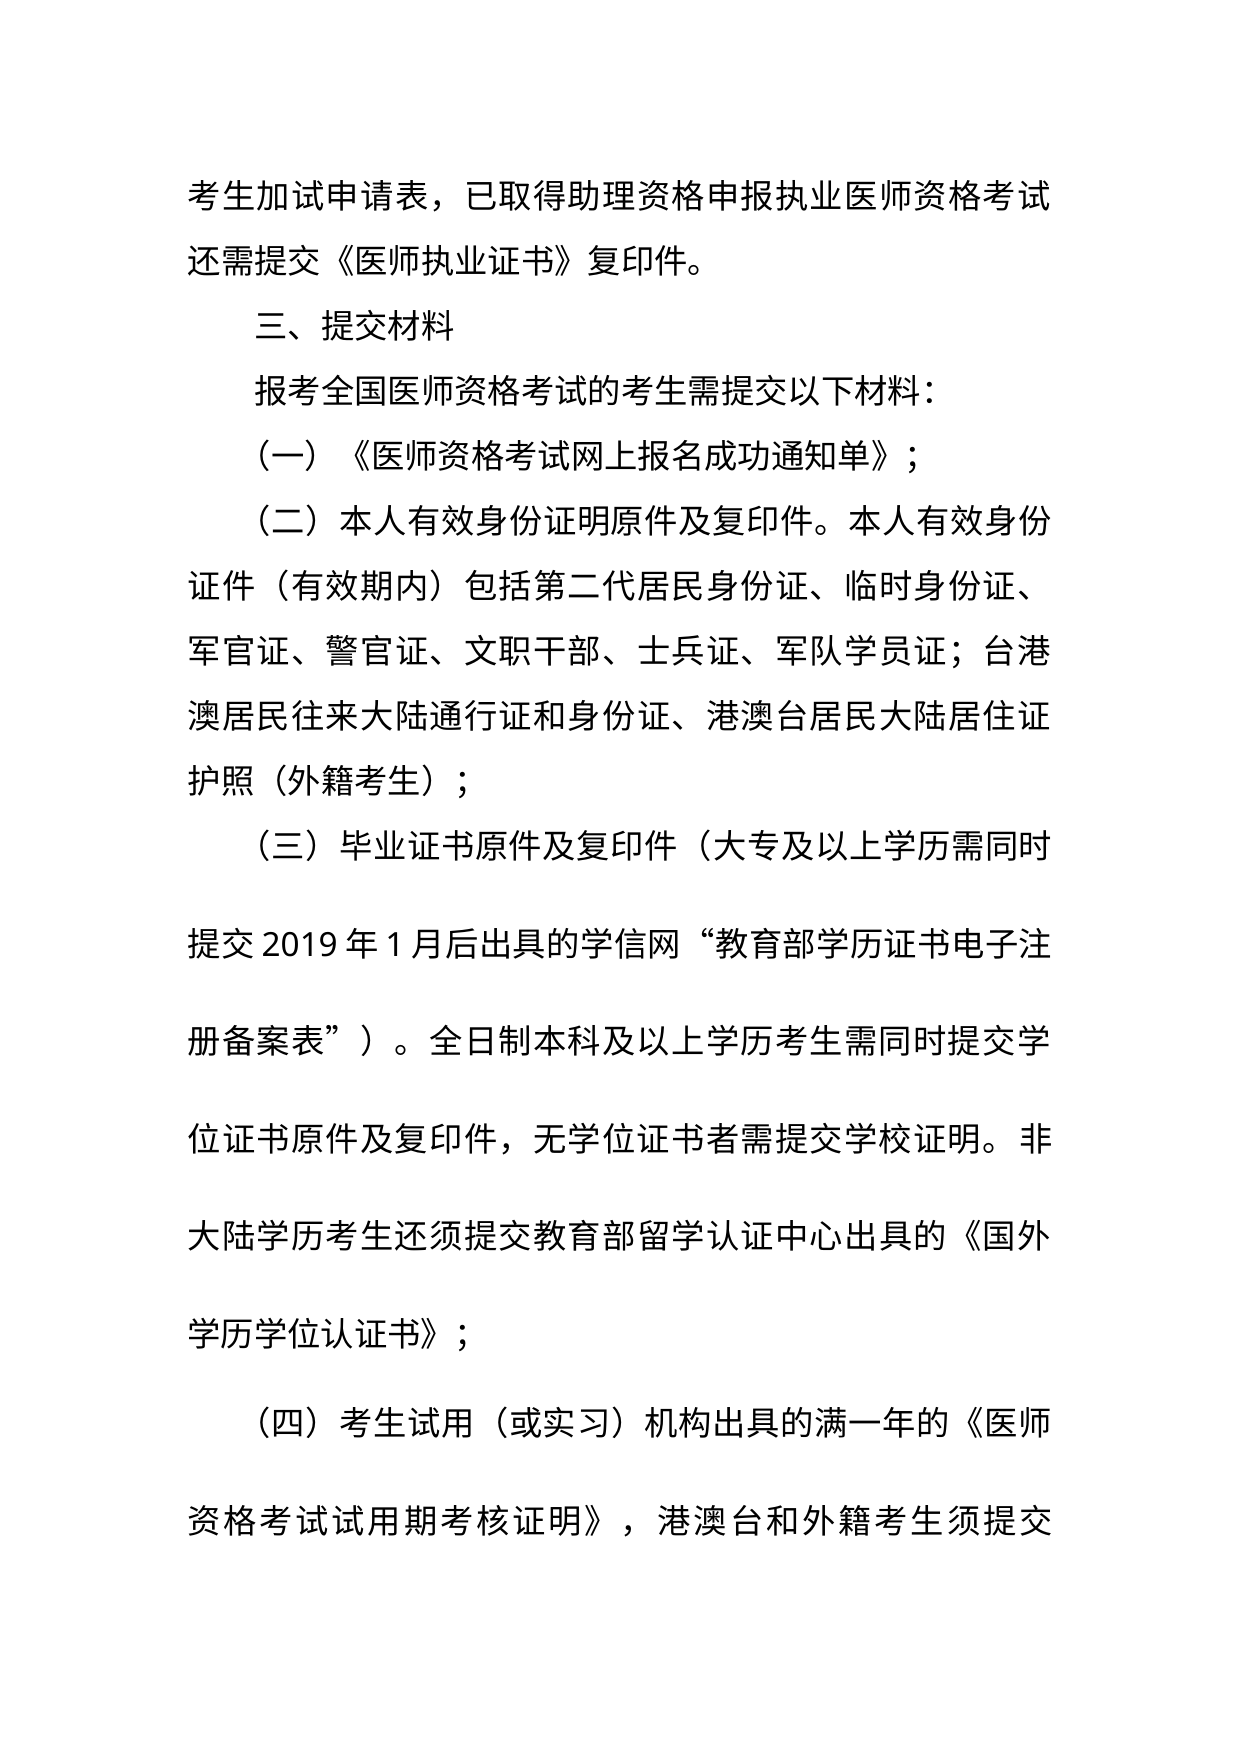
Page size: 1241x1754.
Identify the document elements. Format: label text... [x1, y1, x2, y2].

text （一）《医师资格考试网上报名成功通知单》； [187, 422, 1053, 487]
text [187, 1388, 1053, 1551]
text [187, 162, 1053, 292]
text （二）本人有效身份证明原件及复印件。本人有效身份证件（有效期内）包括第二代居民身份证、临时身份证、军官证、警官证、文职干部、士兵证、军队学员证；台港澳居民往来大陆通行证和身份证、港澳台居民大陆居住证、护照（外籍考生）； [187, 487, 1053, 812]
text 报考全国医师资格考试的考生需提交以下材料： [187, 357, 1053, 422]
text （三）毕业证书原件及复印件（大专及以上学历需同时提交2019年1月后出具的学信网“教育部学历证书电子注册备案表”）。全日制本科及以上学历考生需同时提交学位证书原件及复印件，无学位证书者需提交学校证明。非大陆学历考生还须提交教育部留学认证中心出具的《国外学历学位认证书》； [187, 812, 1053, 1364]
text 三、提交材料 [187, 292, 1053, 357]
